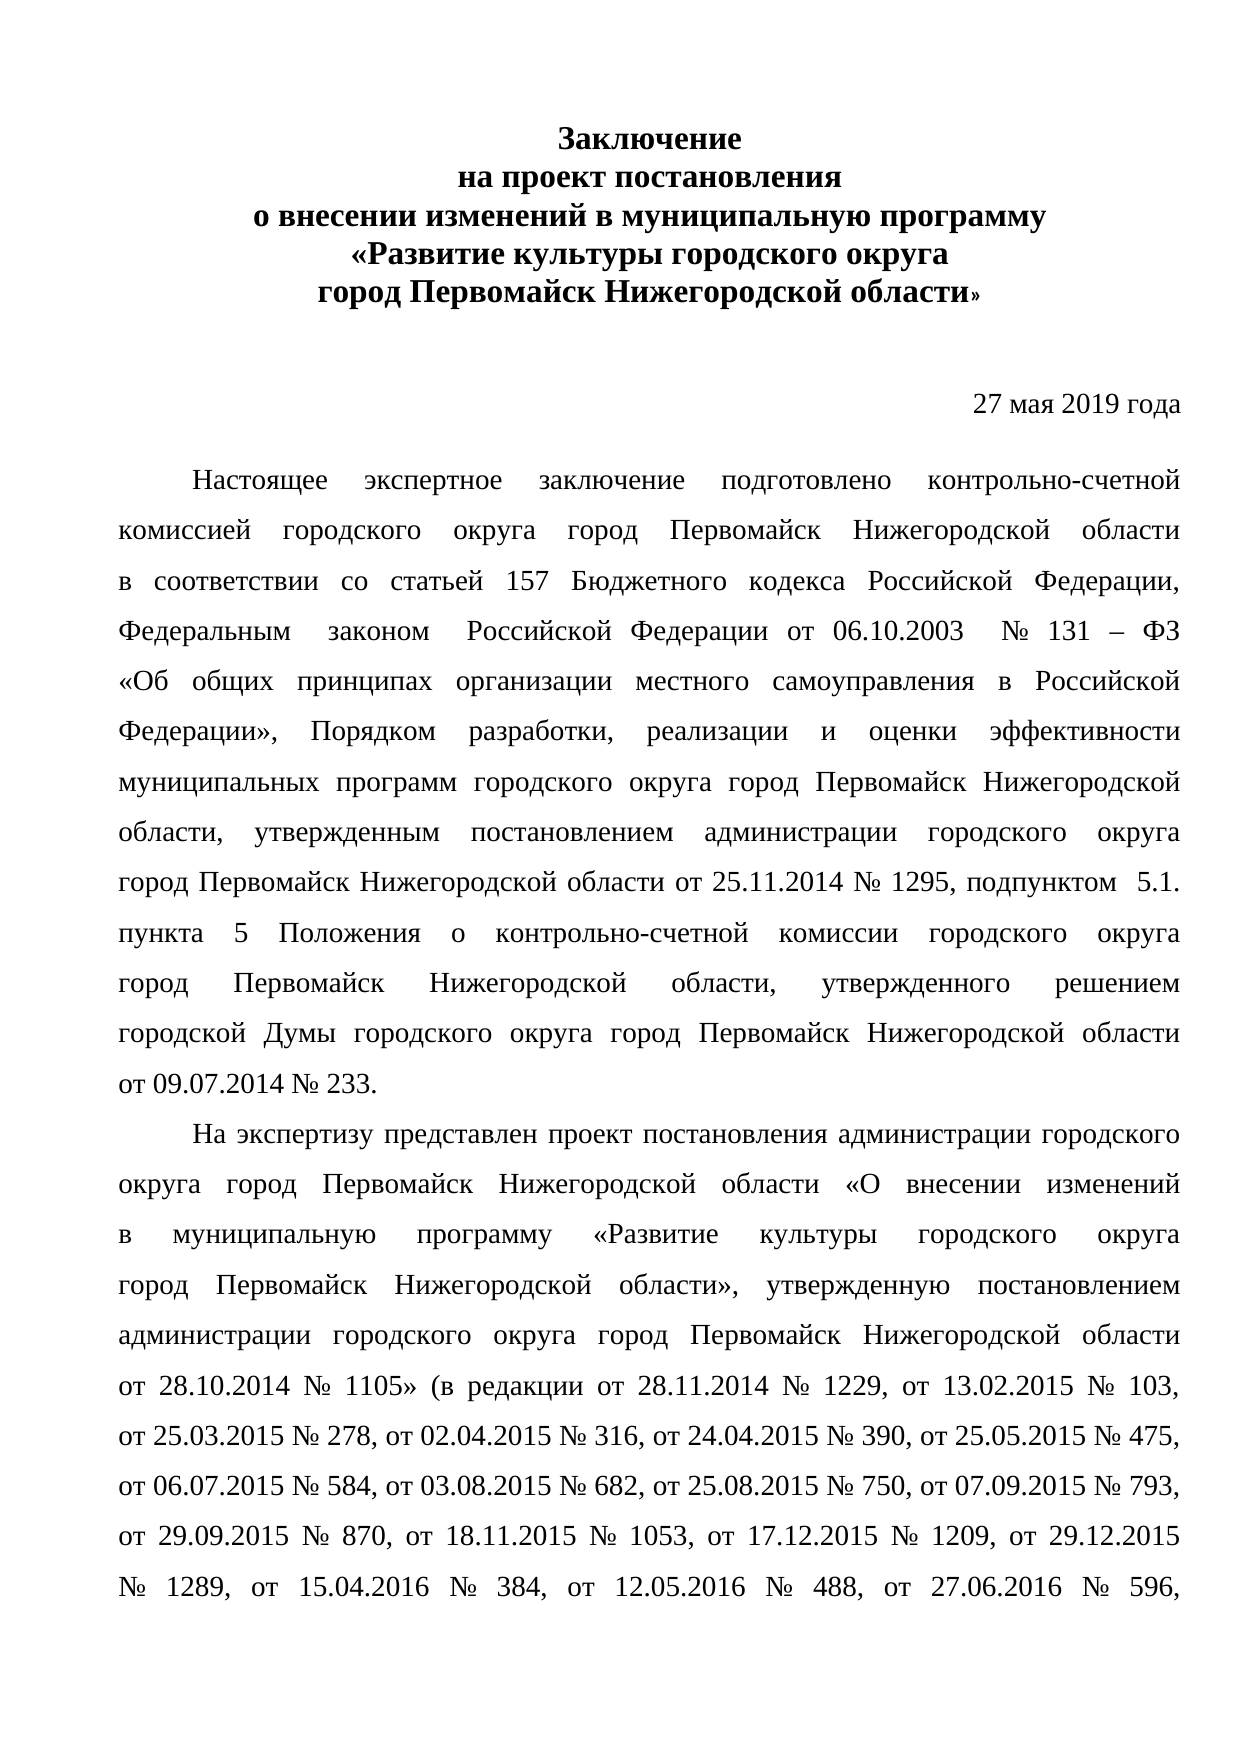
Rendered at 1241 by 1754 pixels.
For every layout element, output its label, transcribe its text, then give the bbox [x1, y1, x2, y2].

text город Первомайск Нижегородской области» [118, 271, 1181, 310]
text на проект постановления [118, 156, 1181, 195]
text Настоящее экспертное заключение подготовлено контрольно-счетной комиссией городского округа город Первомайск Нижегородской области в соответствии со статьей 157 Бюджетного кодекса Российской Федерации, Федеральным законом Российской Федерации от 06.10.2003 № 131 – ФЗ «Об общих принципах организации местного самоуправления в Российской Федерации», Порядком разработки, реализации и оценки эффективности муниципальных программ городского округа город Первомайск Нижегородской области, утвержденным постановлением администрации городского округа город Первомайск Нижегородской области от 25.11.2014 № 1295, подпунктом 5.1. пункта 5 Положения о контрольно-счетной комиссии городского округа город Первомайск Нижегородской области, утвержденного решением городской Думы городского округа город Первомайск Нижегородской области от 09.07.2014 № 233. [118, 462, 1181, 1099]
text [118, 1116, 1181, 1602]
text Заключение [118, 118, 1181, 156]
text 27 мая 2019 года [118, 387, 1181, 420]
text о внесении изменений в муниципальную программу [118, 195, 1181, 233]
text «Развитие культуры городского округа [118, 233, 1181, 271]
